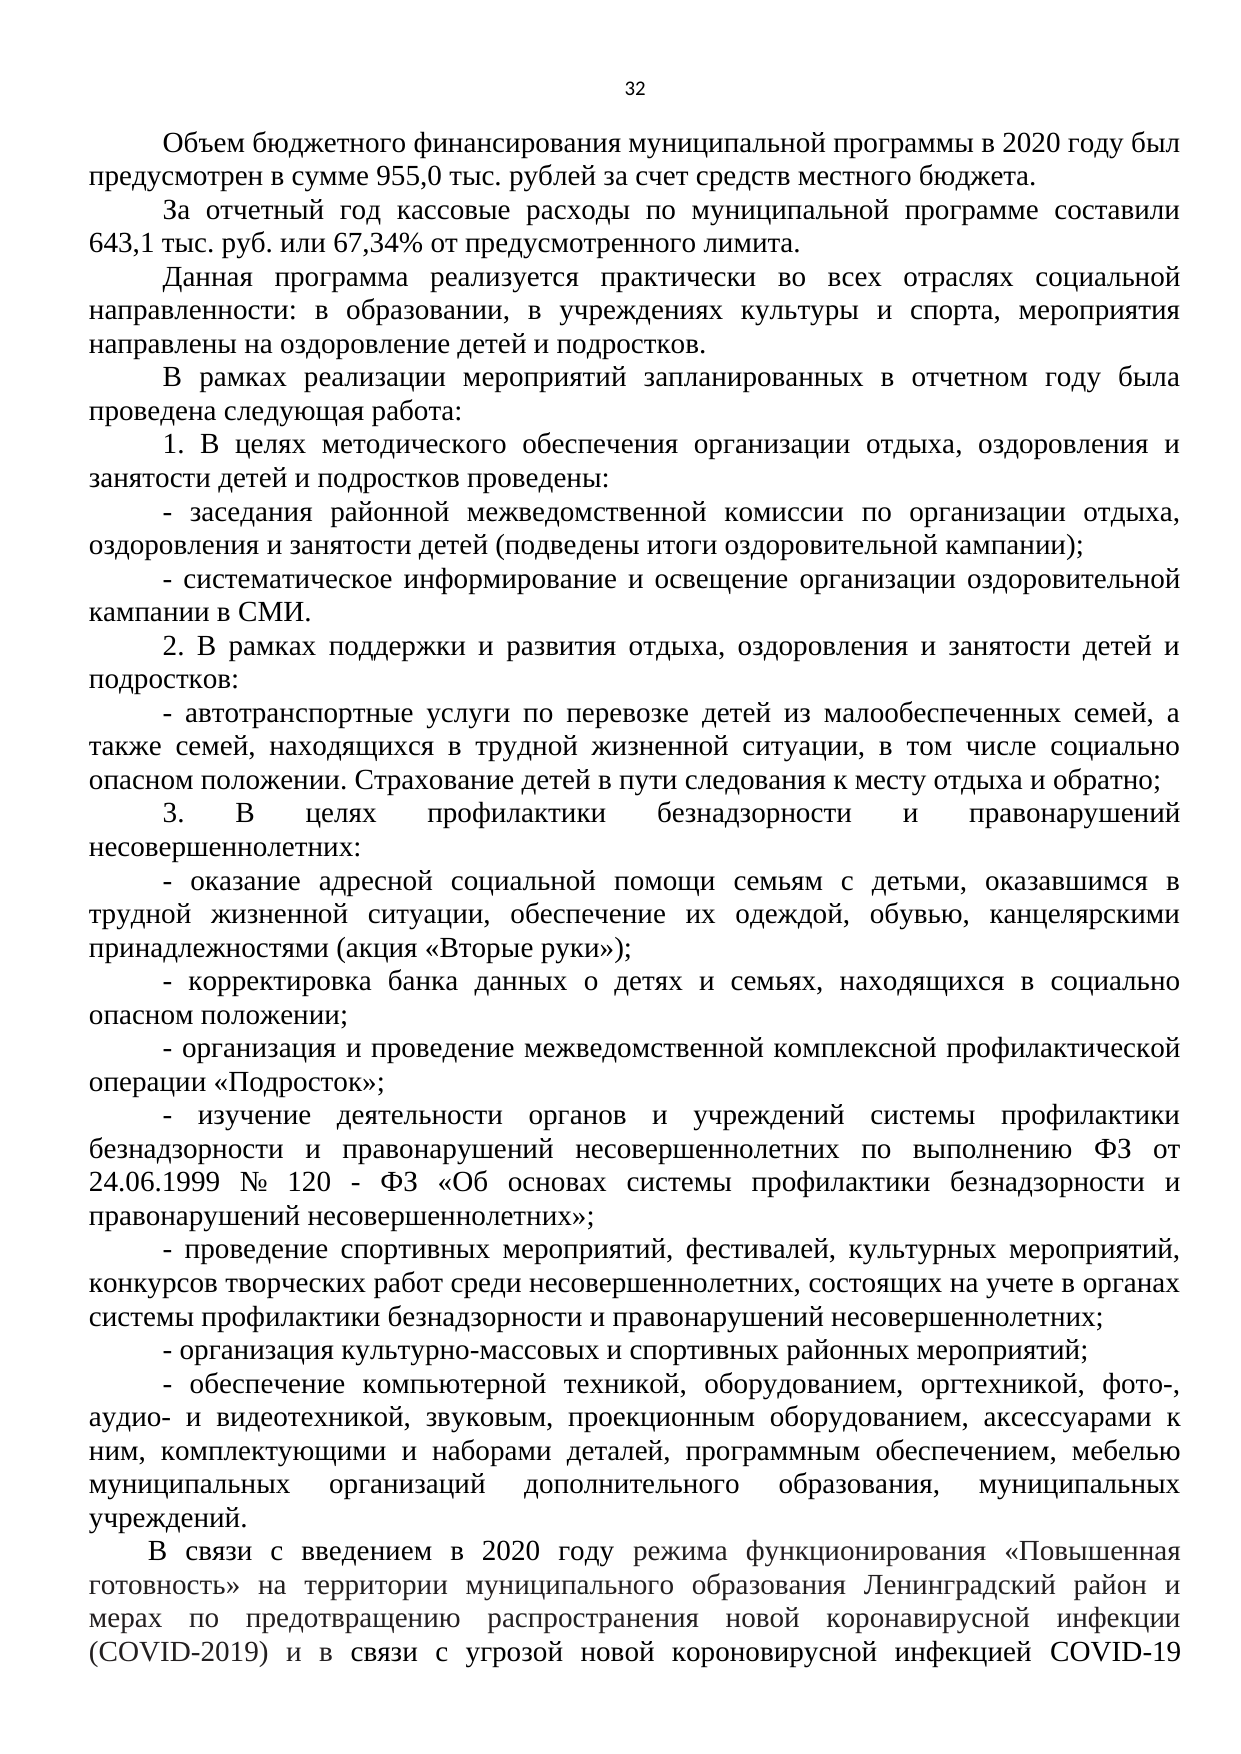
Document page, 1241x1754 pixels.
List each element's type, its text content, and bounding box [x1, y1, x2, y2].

text - обеспечение компьютерной техникой, оборудованием, оргтехникой, фото-, аудио- и видеотехникой, звуковым, проекционным оборудованием, аксессуарами к ним, комплектующими и наборами деталей, программным обеспечением, мебелью муниципальных организаций дополнительного образования, муниципальных учреждений. [89, 1366, 1181, 1533]
text За отчетный год кассовые расходы по муниципальной программе составили 643,1 тыс. руб. или 67,34% от предусмотренного лимита. [89, 192, 1181, 259]
text Объем бюджетного финансирования муниципальной программы в 2020 году был предусмотрен в сумме 955,0 тыс. рублей за счет средств местного бюджета. [89, 125, 1181, 192]
text - организация культурно-массовых и спортивных районных мероприятий; [89, 1332, 1181, 1366]
text - автотранспортные услуги по перевозке детей из малообеспеченных семей, а также семей, находящихся в трудной жизненной ситуации, в том числе социально опасном положении. Страхование детей в пути следования к месту отдыха и обратно; [89, 695, 1181, 796]
text - организация и проведение межведомственной комплексной профилактической операции «Подросток»; [89, 1030, 1181, 1097]
text - систематическое информирование и освещение организации оздоровительной кампании в СМИ. [89, 561, 1181, 628]
text - оказание адресной социальной помощи семьям с детьми, оказавшимся в трудной жизненной ситуации, обеспечение их одеждой, обувью, канцелярскими принадлежностями (акция «Вторые руки»); [89, 863, 1181, 963]
text В рамках реализации мероприятий запланированных в отчетном году была проведена следующая работа: [89, 359, 1181, 427]
text Данная программа реализуется практически во всех отраслях социальной направленности: в образовании, в учреждениях культуры и спорта, мероприятия направлены на оздоровление детей и подростков. [89, 259, 1181, 359]
text 2. В рамках поддержки и развития отдыха, оздоровления и занятости детей и подростков: [89, 628, 1181, 695]
text - изучение деятельности органов и учреждений системы профилактики безнадзорности и правонарушений несовершеннолетних по выполнению ФЗ от 24.06.1999 № 120 - ФЗ «Об основах системы профилактики безнадзорности и правонарушений несовершеннолетних»; [89, 1097, 1181, 1232]
text - проведение спортивных мероприятий, фестивалей, культурных мероприятий, конкурсов творческих работ среди несовершеннолетних, состоящих на учете в органах системы профилактики безнадзорности и правонарушений несовершеннолетних; [89, 1232, 1181, 1332]
text 3. В целях профилактики безнадзорности и правонарушений несовершеннолетних: [89, 796, 1181, 863]
text - заседания районной межведомственной комиссии по организации отдыха, оздоровления и занятости детей (подведены итоги оздоровительной кампании); [89, 494, 1181, 561]
text - корректировка банка данных о детях и семьях, находящихся в социально опасном положении; [89, 963, 1181, 1030]
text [89, 1533, 1181, 1567]
text 1. В целях методического обеспечения организации отдыха, оздоровления и занятости детей и подростков проведены: [89, 427, 1181, 494]
